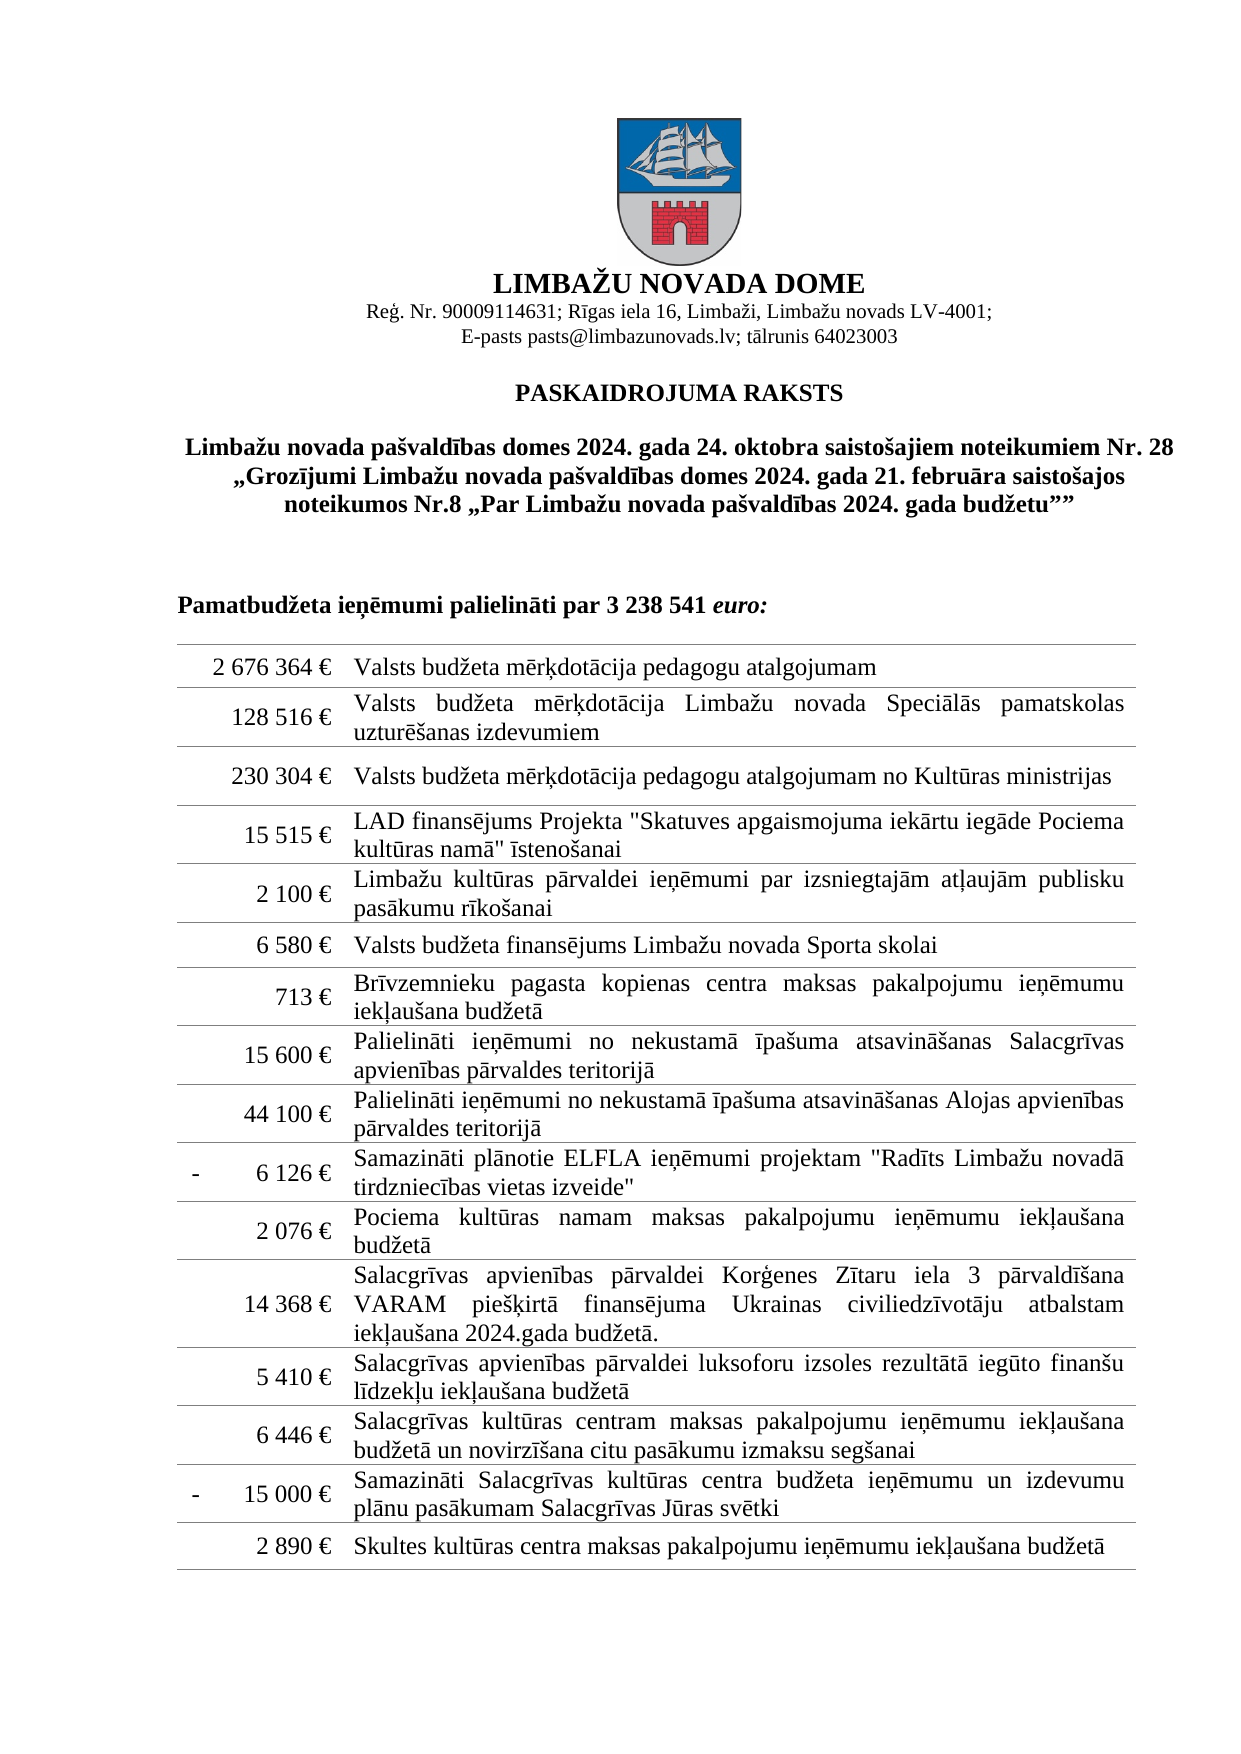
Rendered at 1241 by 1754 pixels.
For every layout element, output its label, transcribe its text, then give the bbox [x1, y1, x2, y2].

table_cell Salacgrīvas kultūras centram maksas pakalpojumu ieņēmumu iekļaušana budžetā un novirzīšana citu pasākumu izmaksu segšanai [342, 1406, 1136, 1464]
text PASKAIDROJUMA RAKSTS [177, 378, 1181, 407]
table_cell 6 446 € [177, 1406, 342, 1464]
table_header Valsts budžeta mērķdotācija pedagogu atalgojumam [342, 645, 1136, 687]
table_cell Brīvzemnieku pagasta kopienas centra maksas pakalpojumu ieņēmumu iekļaušana budžetā [342, 968, 1136, 1025]
text Pamatbudžeta ieņēmumi palielināti par 3 238 541 euro: [177, 590, 1181, 619]
table_cell 2 076 € [177, 1202, 342, 1259]
table_cell 230 304 € [177, 747, 342, 805]
table_cell 128 516 € [177, 688, 342, 746]
table_cell Salacgrīvas apvienības pārvaldei luksoforu izsoles rezultātā iegūto finanšu līdzekļu iekļaušana budžetā [342, 1348, 1136, 1405]
table_cell Salacgrīvas apvienības pārvaldei Korģenes Zītaru iela 3 pārvaldīšana VARAM piešķirtā finansējuma Ukrainas civiliedzīvotāju atbalstam iekļaušana 2024.gada budžetā. [342, 1260, 1136, 1347]
table_cell 15 600 € [177, 1026, 342, 1084]
table_cell Palielināti ieņēmumi no nekustamā īpašuma atsavināšanas Salacgrīvas apvienības pārvaldes teritorijā [342, 1026, 1136, 1084]
table_cell Pociema kultūras namam maksas pakalpojumu ieņēmumu iekļaušana budžetā [342, 1202, 1136, 1259]
table_cell Valsts budžeta mērķdotācija pedagogu atalgojumam no Kultūras ministrijas [342, 747, 1136, 805]
table_cell 6 580 € [177, 923, 342, 967]
table_cell LAD finansējums Projekta "Skatuves apgaismojuma iekārtu iegāde Pociema kultūras namā" īstenošanai [342, 806, 1136, 863]
table_cell 5 410 € [177, 1348, 342, 1405]
text E-pasts pasts@limbazunovads.lv; tālrunis 64023003 [177, 323, 1181, 348]
table_header 2 676 364 € [177, 645, 342, 687]
table_cell 15 515 € [177, 806, 342, 863]
text Reģ. Nr. 90009114631; Rīgas iela 16, Limbaži, Limbažu novads LV-4001; [177, 299, 1181, 323]
table_cell Valsts budžeta finansējums Limbažu novada Sporta skolai [342, 923, 1136, 967]
table_cell Limbažu kultūras pārvaldei ieņēmumi par izsniegtajām atļaujām publisku pasākumu rīkošanai [342, 864, 1136, 922]
table_cell 713 € [177, 968, 342, 1025]
table_cell 2 890 € [177, 1523, 342, 1568]
table_cell 44 100 € [177, 1085, 342, 1142]
table_cell Samazināti plānotie ELFLA ieņēmumi projektam "Radīts Limbažu novadā tirdzniecības vietas izveide" [342, 1143, 1136, 1201]
table_cell - 6 126 € [177, 1143, 342, 1201]
table_cell Valsts budžeta mērķdotācija Limbažu novada Speciālās pamatskolas uzturēšanas izdevumiem [342, 688, 1136, 746]
table_cell Skultes kultūras centra maksas pakalpojumu ieņēmumu iekļaušana budžetā [342, 1523, 1136, 1568]
table_cell Palielināti ieņēmumi no nekustamā īpašuma atsavināšanas Alojas apvienības pārvaldes teritorijā [342, 1085, 1136, 1142]
table_cell - 15 000 € [177, 1465, 342, 1522]
table_cell 2 100 € [177, 864, 342, 922]
text Limbažu novada pašvaldības domes 2024. gada 24. oktobra saistošajiem noteikumiem Nr. 28 „Grozījumi Limbažu novada pašvaldības domes 2024. gada 21. februāra saistošajos noteikumos Nr.8 „Par Limbažu novada pašvaldības 2024. gada budžetu”” [177, 432, 1181, 518]
title Limbažu novada DOME [177, 118, 1181, 299]
picture [617, 118, 742, 266]
table_cell Samazināti Salacgrīvas kultūras centra budžeta ieņēmumu un izdevumu plānu pasākumam Salacgrīvas Jūras svētki [342, 1465, 1136, 1522]
table_cell 14 368 € [177, 1260, 342, 1347]
